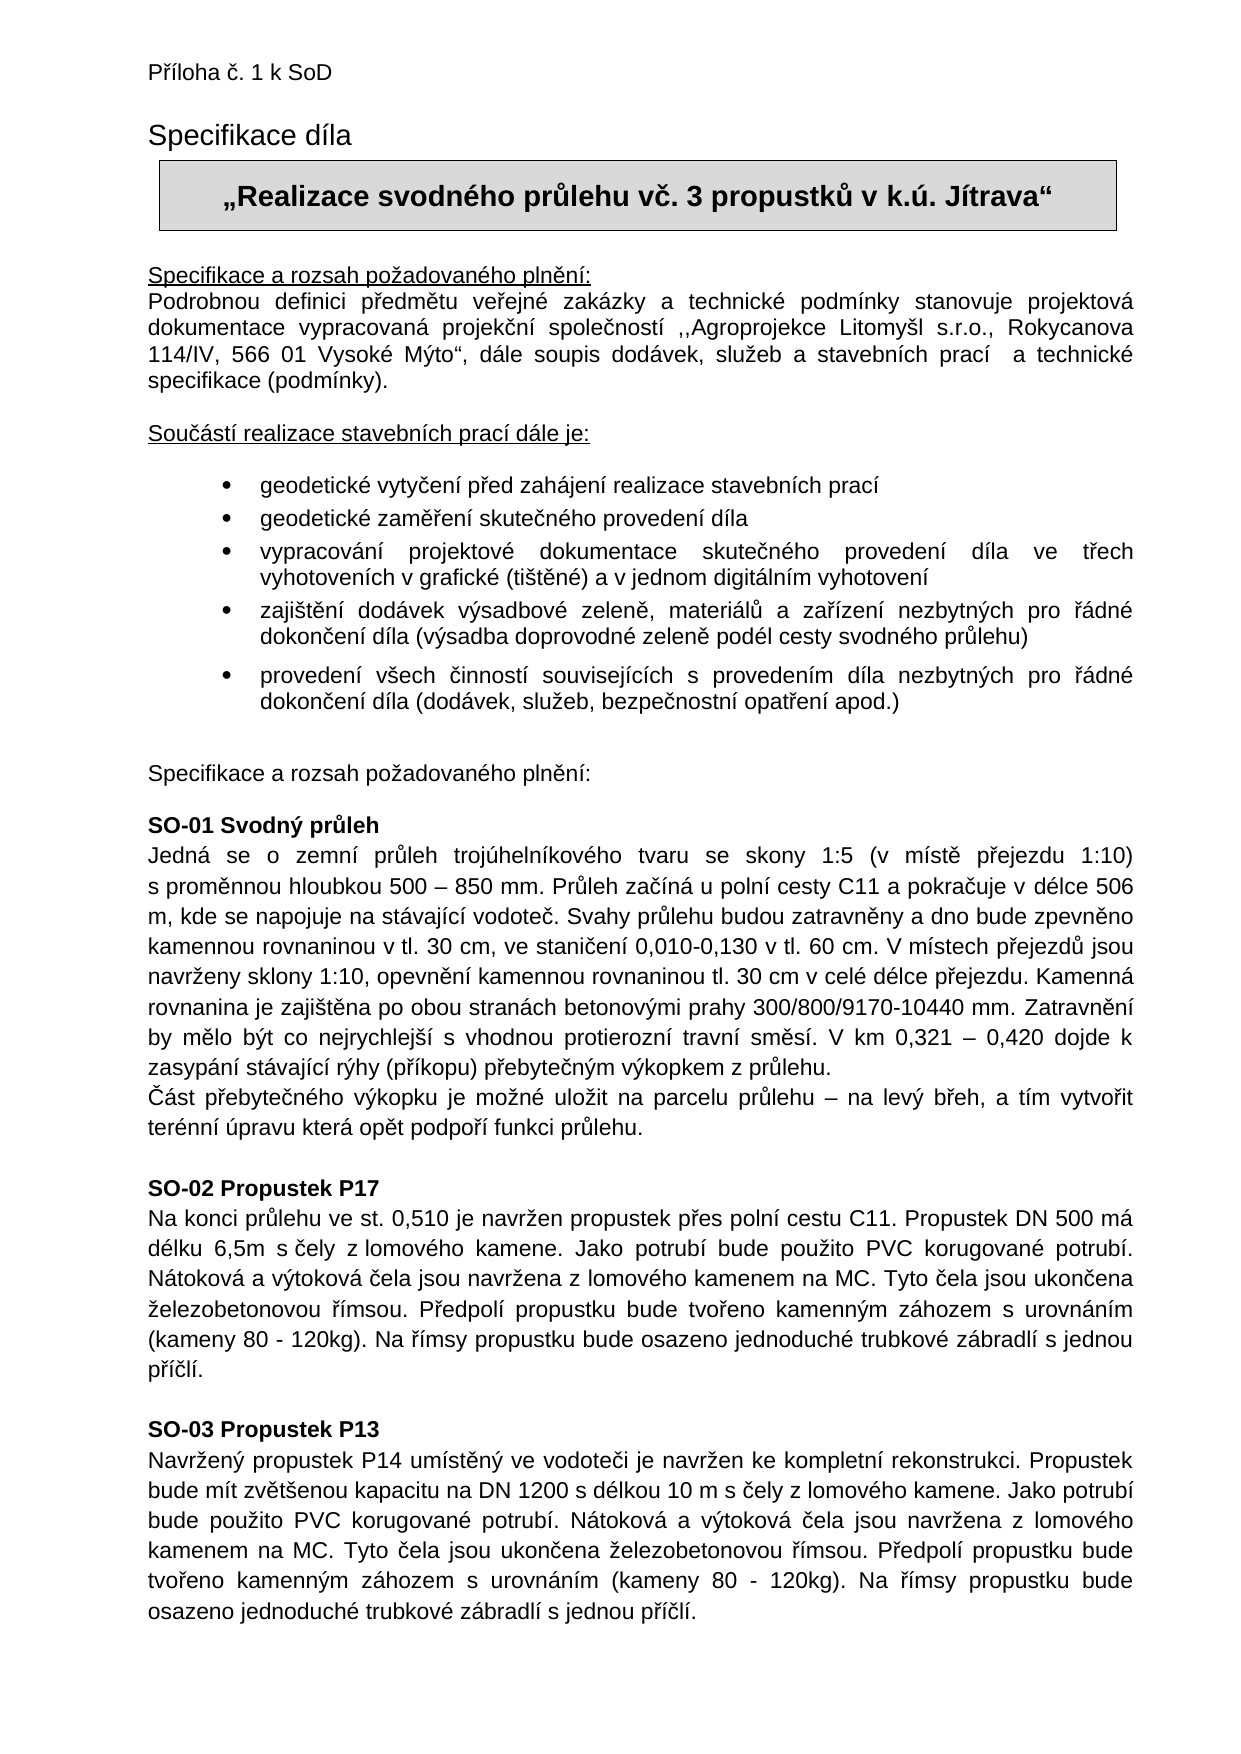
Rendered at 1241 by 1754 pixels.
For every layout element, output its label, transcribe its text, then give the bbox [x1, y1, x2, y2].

text Část přebytečného výkopku je možné uložit na parcelu průlehu – na levý břeh, a tím vytvořit terénní úpravu která opět podpoří funkci průlehu. [148, 1084, 1134, 1141]
text Součástí realizace stavebních prací dále je: [148, 420, 1134, 446]
text Jedná se o zemní průleh trojúhelníkového tvaru se skony 1:5 (v místě přejezdu 1:10) s proměnnou hloubkou 500 – 850 mm. Průleh začíná u polní cesty C11 a pokračuje v délce 506 m, kde se napojuje na stávající vodoteč. Svahy průlehu budou zatravněny a dno bude zpevněno kamennou rovnaninou v tl. 30 cm, ve staničení 0,010-0,130 v tl. 60 cm. V místech přejezdů jsou navrženy sklony 1:10, opevnění kamennou rovnaninou tl. 30 cm v celé délce přejezdu. Kamenná rovnanina je zajištěna po obou stranách betonovými prahy 300/800/9170-10440 mm. Zatravnění by mělo být co nejrychlejší s vhodnou protierozní travní směsí. V km 0,321 – 0,420 dojde k zasypání stávající rýhy (příkopu) přebytečným výkopkem z průlehu. [148, 842, 1134, 1080]
text SO-03 Propustek P13 [148, 1416, 1134, 1443]
text SO-01 Svodný průleh [148, 812, 1134, 839]
text SO-02 Propustek P17 [148, 1175, 1134, 1201]
text Specifikace a rozsah požadovaného plnění: [148, 262, 1134, 288]
text Navržený propustek P14 umístěný ve vodoteči je navržen ke kompletní rekonstrukci. Propustek bude mít zvětšenou kapacitu na DN 1200 s délkou 10 m s čely z lomového kamene. Jako potrubí bude použito PVC korugované potrubí. Nátoková a výtoková čela jsou navržena z lomového kamenem na MC. Tyto čela jsou ukončena železobetonovou římsou. Předpolí propustku bude tvořeno kamenným záhozem s urovnáním (kameny 80 - 120kg). Na římsy propustku bude osazeno jednoduché trubkové zábradlí s jednou příčlí. [148, 1447, 1134, 1624]
text provedení všech činností souvisejících s provedením díla nezbytných pro řádné dokončení díla (dodávek, služeb, bezpečnostní opatření apod.) [223, 662, 1134, 714]
text geodetické vytyčení před zahájení realizace stavebních prací [223, 472, 1134, 499]
text geodetické zaměření skutečného provedení díla [223, 505, 1134, 531]
text vypracování projektové dokumentace skutečného provedení díla ve třech vyhotoveních v grafické (tištěné) a v jednom digitálním vyhotovení [223, 538, 1134, 590]
text Na konci průlehu ve st. 0,510 je navržen propustek přes polní cestu C11. Propustek DN 500 má délku 6,5m s čely z lomového kamene. Jako potrubí bude použito PVC korugované potrubí. Nátoková a výtoková čela jsou navržena z lomového kamenem na MC. Tyto čela jsou ukončena železobetonovou římsou. Předpolí propustku bude tvořeno kamenným záhozem s urovnáním (kameny 80 - 120kg). Na římsy propustku bude osazeno jednoduché trubkové zábradlí s jednou příčlí. [148, 1205, 1134, 1382]
text zajištění dodávek výsadbové zeleně, materiálů a zařízení nezbytných pro řádné dokončení díla (výsadba doprovodné zeleně podél cesty svodného průlehu) [223, 597, 1134, 649]
table_header „Realizace svodného průlehu vč. 3 propustků v k.ú. Jítrava“ [160, 161, 1116, 230]
text Specifikace díla [148, 118, 1134, 152]
text Specifikace a rozsah požadovaného plnění: [148, 759, 1134, 786]
text Podrobnou definici předmětu veřejné zakázky a technické podmínky stanovuje projektová dokumentace vypracovaná projekční společností ,,Agroprojekce Litomyšl s.r.o., Rokycanova 114/IV, 566 01 Vysoké Mýto“, dále soupis dodávek, služeb a stavebních prací a technické specifikace (podmínky). [148, 288, 1134, 393]
